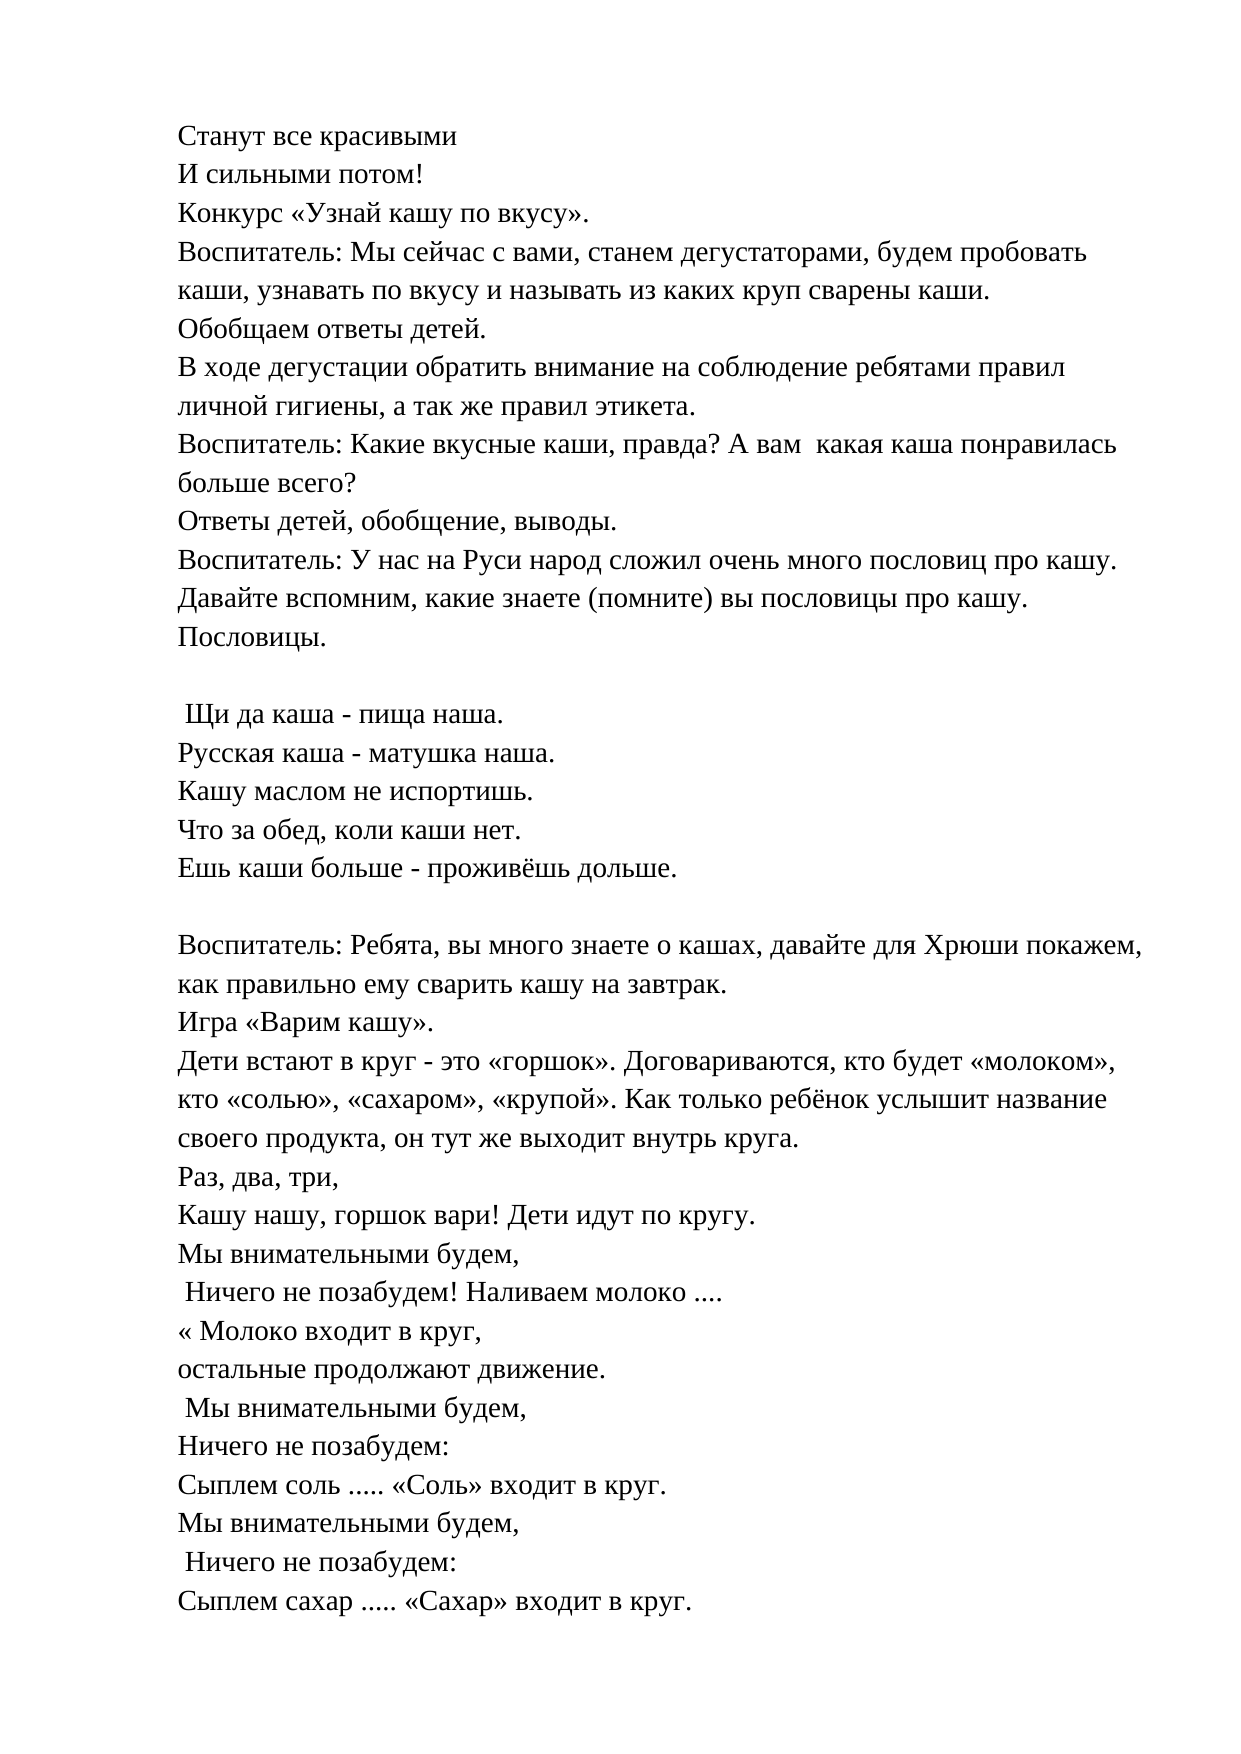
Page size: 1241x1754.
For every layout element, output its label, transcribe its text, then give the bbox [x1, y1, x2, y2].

text остальные продолжают движение. [177, 1351, 1152, 1385]
text Кашу маслом не испортишь. [177, 773, 1152, 807]
text Воспитатель: Мы сейчас с вами, станем дегустаторами, будем пробовать каши, узнавать по вкусу и называть из каких круп сварены каши. [177, 234, 1152, 306]
text Ответы детей, обобщение, выводы. [177, 503, 1152, 537]
text « Молоко входит в круг, [177, 1313, 1152, 1346]
text Мы внимательными будем, [177, 1506, 1152, 1539]
text Ничего не позабудем! Наливаем молоко .... [177, 1274, 1152, 1308]
text Ешь каши больше - проживёшь дольше. [177, 850, 1152, 884]
text Пословицы. [177, 619, 1152, 653]
text Воспитатель: Какие вкусные каши, правда? А вам какая каша понравилась больше всего? [177, 426, 1152, 498]
text Ничего не позабудем: [177, 1428, 1152, 1462]
text Обобщаем ответы детей. [177, 311, 1152, 344]
text Сыплем соль ..... «Соль» входит в круг. [177, 1467, 1152, 1501]
text Щи да каша - пища наша. [177, 696, 1152, 730]
text Кашу нашу, горшок вари! Дети идут по кругу. [177, 1197, 1152, 1231]
text Раз, два, три, [177, 1159, 1152, 1192]
text Русская каша - матушка наша. [177, 735, 1152, 768]
text Игра «Варим кашу». [177, 1004, 1152, 1038]
text Воспитатель: Ребята, вы много знаете о кашах, давайте для Хрюши покажем, как правильно ему сварить кашу на завтрак. [177, 927, 1152, 999]
text Что за обед, коли каши нет. [177, 812, 1152, 845]
text Мы внимательными будем, [177, 1236, 1152, 1269]
text Станут все красивыми [177, 118, 1152, 152]
text Воспитатель: У нас на Руси народ сложил очень много пословиц про кашу. [177, 542, 1152, 576]
text Дети встают в круг - это «горшок». Договариваются, кто будет «молоком», кто ­«солью», «сахаром», «крупой». Как только ребёнок услышит название своего продукта, он тут же выходит внутрь круга. [177, 1043, 1152, 1154]
text И сильными потом! [177, 157, 1152, 190]
text Мы внимательными будем, [177, 1390, 1152, 1423]
text Ничего не позабудем: [177, 1544, 1152, 1578]
text Сыплем сахар ..... «Сахар» входит в круг. [177, 1583, 1152, 1616]
text В ходе дегустации обратить внимание на соблюдение ребятами правил личной гигиены, а так же правил этикета. [177, 349, 1152, 421]
text Давайте вспомним, какие знаете (помните) вы пословицы про кашу. [177, 581, 1152, 614]
text Конкурс «Узнай кашу по вкусу». [177, 195, 1152, 229]
